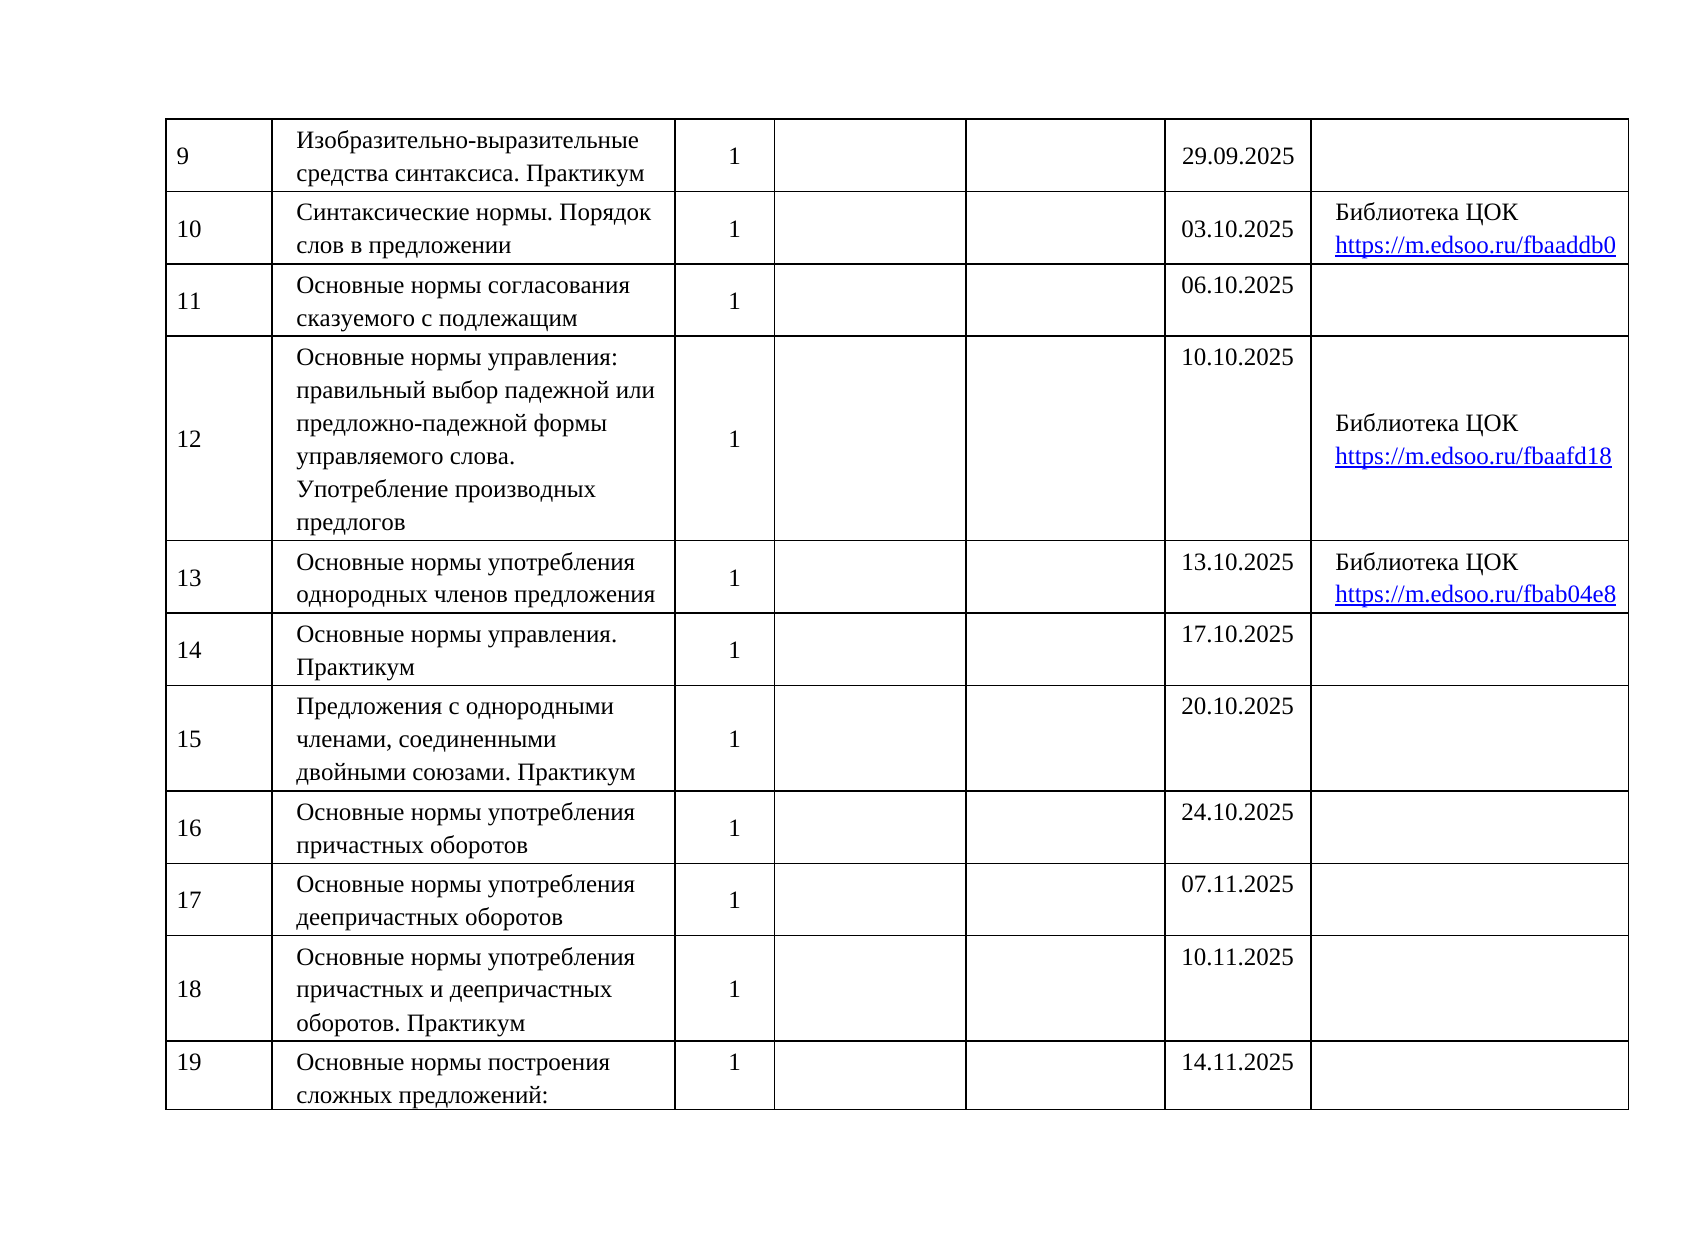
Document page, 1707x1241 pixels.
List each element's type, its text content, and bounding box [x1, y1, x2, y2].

table_cell [1312, 686, 1628, 790]
table_cell [967, 614, 1164, 684]
table_cell 1 [676, 541, 774, 612]
table_cell Основные нормы управления. Практикум [273, 614, 674, 684]
table_cell 19 [167, 1042, 271, 1109]
table_cell 06.10.2025 [1166, 265, 1310, 335]
table_cell 16 [167, 792, 271, 862]
table_cell Основные нормы употребления однородных членов предложения [273, 541, 674, 612]
table_cell 13 [167, 541, 271, 612]
table_cell [967, 1042, 1164, 1109]
table_cell 17 [167, 864, 271, 935]
table_cell 14.11.2025 [1166, 1042, 1310, 1109]
table_cell [1312, 864, 1628, 935]
table_cell [1312, 614, 1628, 684]
table_cell [967, 792, 1164, 862]
table_cell 14 [167, 614, 271, 684]
table_cell Изобразительно-выразительные средства синтаксиса. Практикум [273, 120, 674, 191]
table_cell Библиотека ЦОК https://m.edsoo.ru/fbab04e8 [1312, 541, 1628, 612]
table_cell [967, 337, 1164, 540]
table_cell 17.10.2025 [1166, 614, 1310, 684]
table_cell 1 [676, 936, 774, 1040]
table_cell 1 [676, 614, 774, 684]
table_cell 07.11.2025 [1166, 864, 1310, 935]
table_cell [775, 686, 965, 790]
table_cell Библиотека ЦОК https://m.edsoo.ru/fbaaddb0 [1312, 192, 1628, 263]
table_cell [775, 541, 965, 612]
table_cell 1 [676, 265, 774, 335]
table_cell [273, 1042, 674, 1109]
table_cell [1312, 265, 1628, 335]
table_cell [775, 1042, 965, 1109]
table_cell [967, 265, 1164, 335]
table_cell [967, 192, 1164, 263]
table_cell [967, 686, 1164, 790]
table_cell Основные нормы согласования сказуемого с подлежащим [273, 265, 674, 335]
table_cell Основные нормы управления: правильный выбор падежной или предложно-падежной формы управляемого слова. Употребление производных предлогов [273, 337, 674, 540]
table_cell 1 [676, 792, 774, 862]
table_cell 12 [167, 337, 271, 540]
table_cell [775, 614, 965, 684]
table_cell 29.09.2025 [1166, 120, 1310, 191]
table_cell [775, 337, 965, 540]
table_cell [775, 792, 965, 862]
table_cell [1312, 120, 1628, 191]
table_cell [775, 864, 965, 935]
table_cell 11 [167, 265, 271, 335]
table_cell Библиотека ЦОК https://m.edsoo.ru/fbaafd18 [1312, 337, 1628, 540]
table_cell 24.10.2025 [1166, 792, 1310, 862]
table_cell Основные нормы употребления деепричастных оборотов [273, 864, 674, 935]
table_cell [1312, 1042, 1628, 1109]
table_cell Предложения с однородными членами, соединенными двойными союзами. Практикум [273, 686, 674, 790]
table_cell [967, 936, 1164, 1040]
table_cell [967, 120, 1164, 191]
table_cell 1 [676, 1042, 774, 1109]
table_cell [775, 120, 965, 191]
table_cell 1 [676, 120, 774, 191]
table_cell [1312, 792, 1628, 862]
table_cell Синтаксические нормы. Порядок слов в предложении [273, 192, 674, 263]
table_cell 03.10.2025 [1166, 192, 1310, 263]
table_cell [967, 541, 1164, 612]
table_cell 15 [167, 686, 271, 790]
table_cell 1 [676, 337, 774, 540]
table_cell 13.10.2025 [1166, 541, 1310, 612]
table_cell 10 [167, 192, 271, 263]
table_cell 9 [167, 120, 271, 191]
table_cell 1 [676, 192, 774, 263]
table_cell [775, 265, 965, 335]
table_cell [1312, 936, 1628, 1040]
table_cell 10.11.2025 [1166, 936, 1310, 1040]
table_cell 1 [676, 864, 774, 935]
table_cell [967, 864, 1164, 935]
table_cell 20.10.2025 [1166, 686, 1310, 790]
table_cell [775, 192, 965, 263]
table_cell Основные нормы употребления причастных оборотов [273, 792, 674, 862]
table_cell [775, 936, 965, 1040]
table_cell 18 [167, 936, 271, 1040]
table_cell 10.10.2025 [1166, 337, 1310, 540]
table_cell 1 [676, 686, 774, 790]
table_cell Основные нормы употребления причастных и деепричастных оборотов. Практикум [273, 936, 674, 1040]
